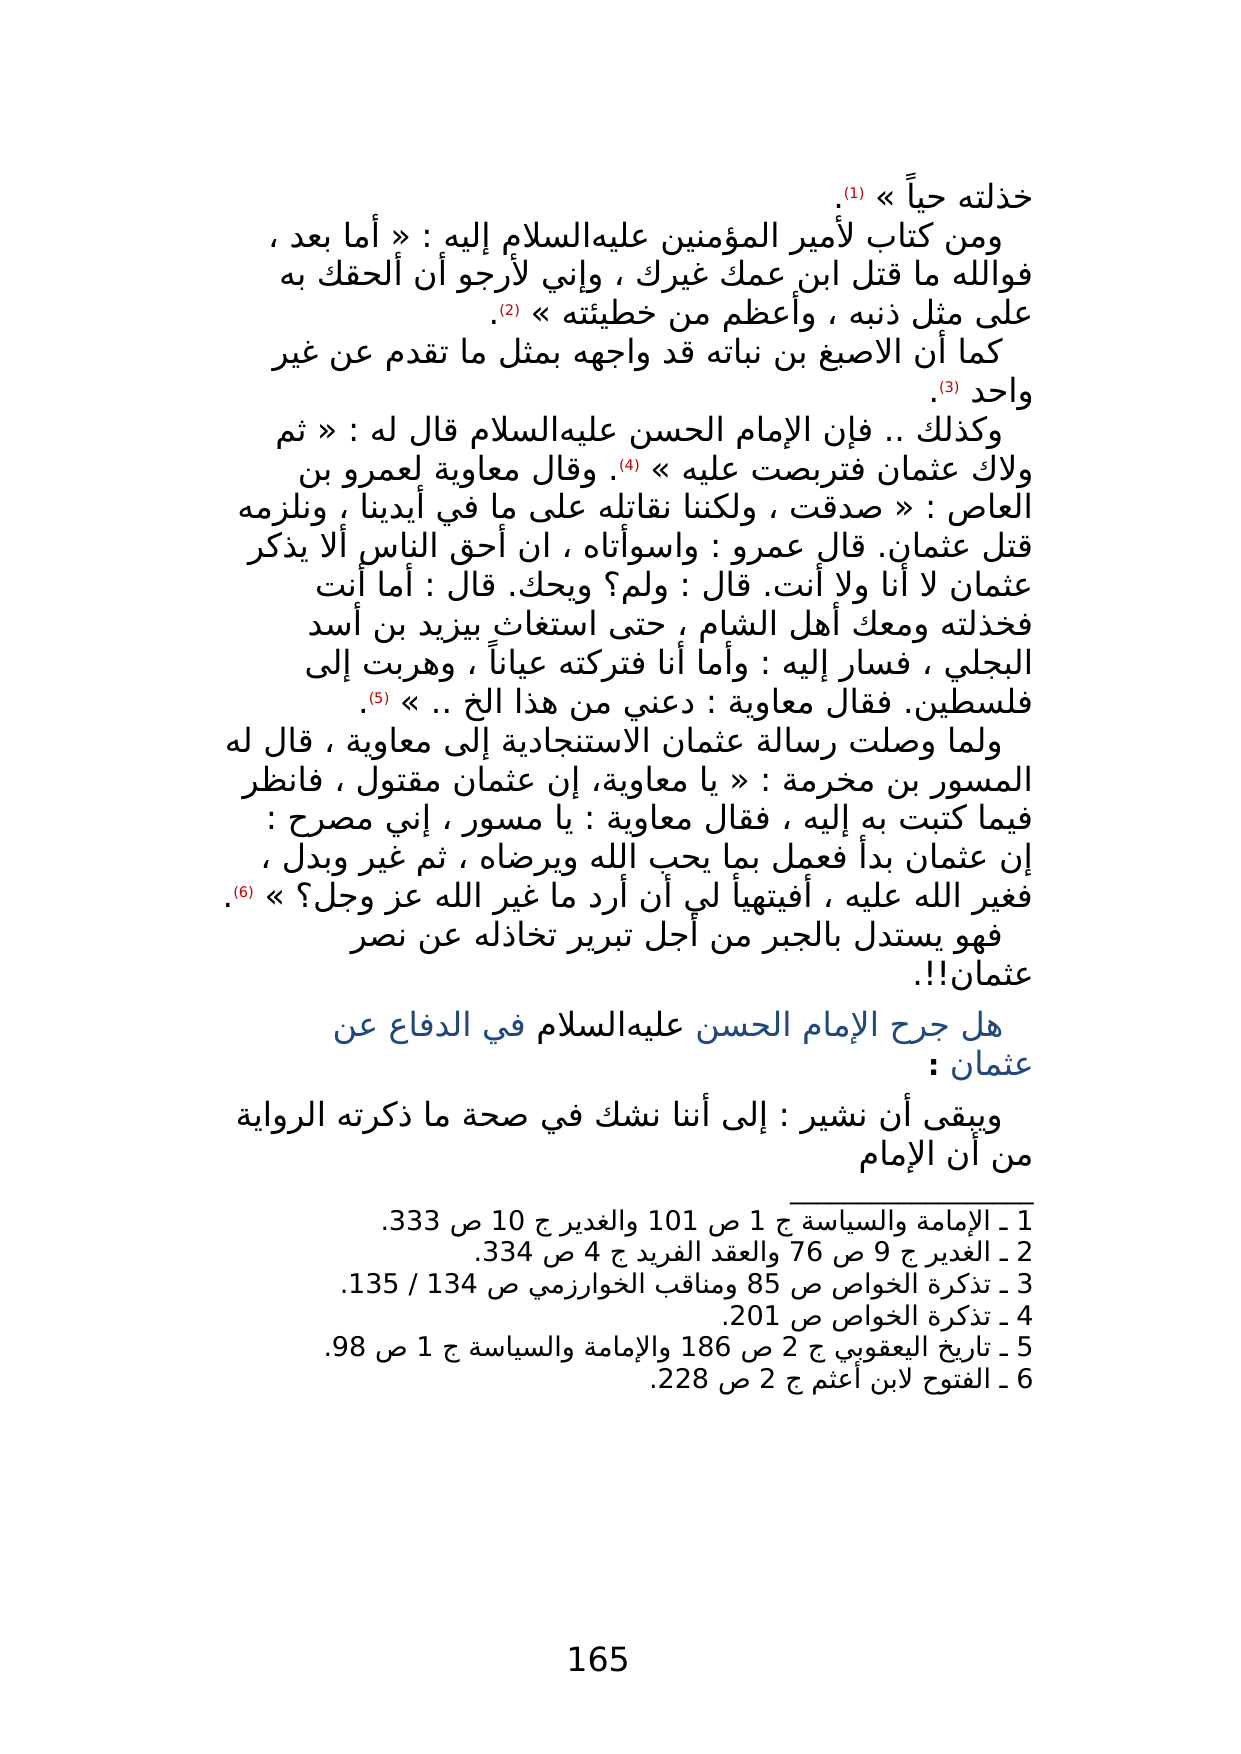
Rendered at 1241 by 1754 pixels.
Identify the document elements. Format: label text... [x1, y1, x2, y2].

text كما أن الاصبغ بن نباته قد واجهه بمثل ما تقدم عن غير واحد (3). [222, 333, 1033, 410]
text 6 ـ الفتوح لابن أعثم ج 2 ص 228. [222, 1363, 1033, 1394]
subtitle هل جرح الإمام الحسن عليه‌السلام في الدفاع عن عثمان : [222, 1006, 1033, 1083]
text وكذلك .. فإن الإمام الحسن عليه‌السلام قال له : « ثم ولاك عثمان فتربصت عليه » (4). وقال معاوية لعمرو بن العاص : « صدقت ، ولكننا نقاتله على ما في أيدينا ، ونلزمه قتل عثمان. قال عمرو : واسوأتاه ، ان أحق الناس ألا يذكر عثمان لا أنا ولا أنت. قال : ولم؟ ويحك. قال : أما أنت فخذلته ومعك أهل الشام ، حتى استغاث بيزيد بن أسد البجلي ، فسار إليه : وأما أنا فتركته عياناً ، وهربت إلى فلسطين. فقال معاوية : دعني من هذا الخ .. » (5). [222, 410, 1033, 721]
text ولما وصلت رسالة عثمان الاستنجادية إلى معاوية ، قال له المسور بن مخرمة : « يا معاوية، إن عثمان مقتول ، فانظر فيما كتبت به إليه ، فقال معاوية : يا مسور ، إني مصرح : إن عثمان بدأ فعمل بما يحب الله ويرضاه ، ثم غير وبدل ، فغير الله عليه ، أفيتهيأ لي أن أرد ما غير الله عز وجل؟ » (6). [222, 721, 1033, 915]
text ويبقى أن نشير : إلى أننا نشك في صحة ما ذكرته الرواية من أن الإمام [222, 1096, 1033, 1173]
text فهو يستدل بالجبر من أجل تبرير تخاذله عن نصر عثمان!!. [222, 915, 1033, 993]
text 4 ـ تذكرة الخواص ص 201. [222, 1300, 1033, 1331]
text __________________ 1 ـ الإمامة والسياسة ج 1 ص 101 والغدير ج 10 ص 333. [222, 1173, 1033, 1237]
text 5 ـ تاريخ اليعقوبي ج 2 ص 186 والإمامة والسياسة ج 1 ص 98. [222, 1331, 1033, 1363]
text ومن كتاب لأمير المؤمنين عليه‌السلام إليه : « أما بعد ، فوالله ما قتل ابن عمك غيرك ، وإني لأرجو أن ألحقك به على مثل ذنبه ، وأعظم من خطيئته » (2). [222, 216, 1033, 333]
text 3 ـ تذكرة الخواص ص 85 ومناقب الخوارزمي ص 134 / 135. [222, 1268, 1033, 1300]
text خذلته حياً » (1). [222, 177, 1033, 216]
text 2 ـ الغدير ج 9 ص 76 والعقد الفريد ج 4 ص 334. [222, 1237, 1033, 1268]
